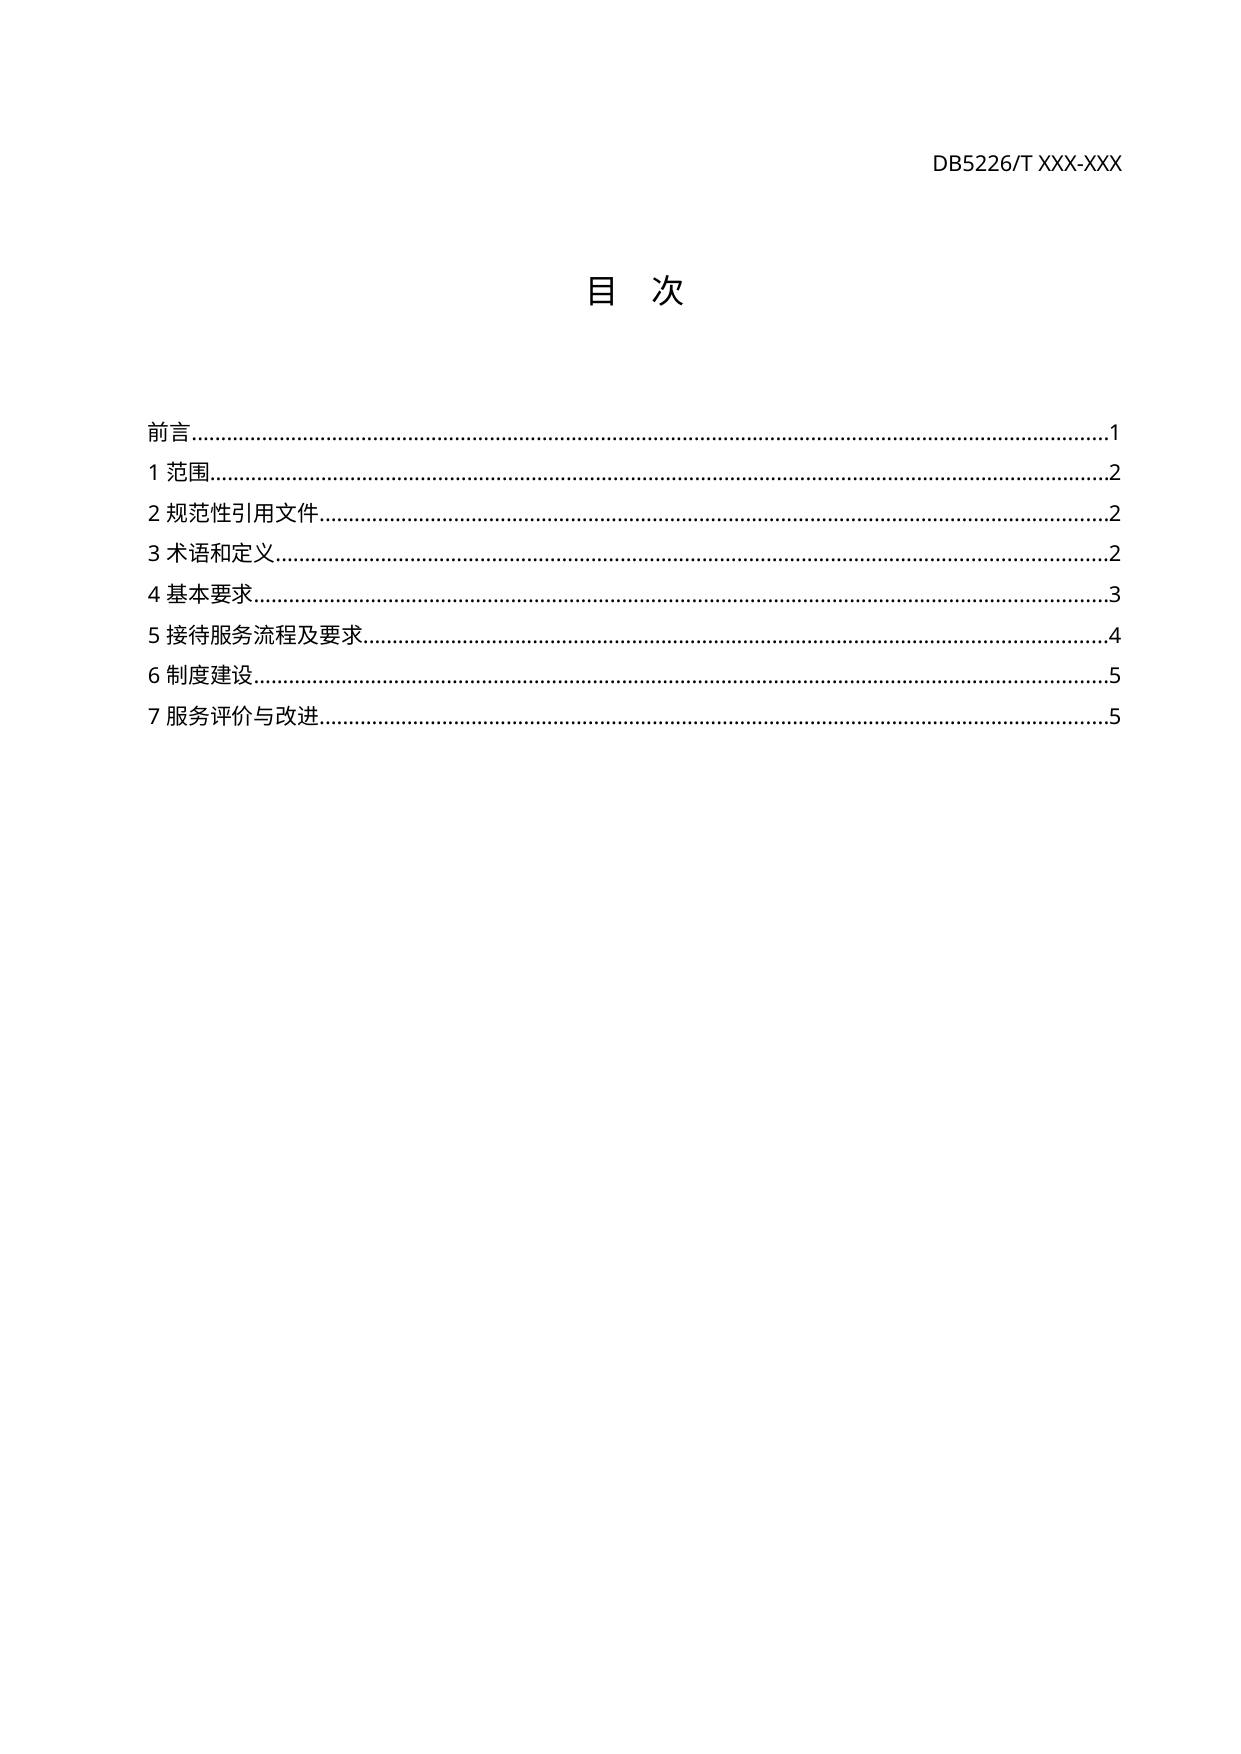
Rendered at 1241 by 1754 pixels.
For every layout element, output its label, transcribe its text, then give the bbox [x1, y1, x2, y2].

text 6 制度建设 5 [148, 658, 1122, 690]
text 2 规范性引用文件 2 [148, 495, 1122, 528]
text 5 接待服务流程及要求 4 [148, 617, 1122, 650]
text 前言 1 [148, 414, 1122, 447]
text 7 服务评价与改进 5 [148, 698, 1122, 731]
text 3 术语和定义 2 [148, 536, 1122, 568]
text 4 基本要求 3 [148, 577, 1122, 609]
text 1 范围 2 [148, 455, 1122, 487]
text 目次 [148, 257, 1122, 322]
